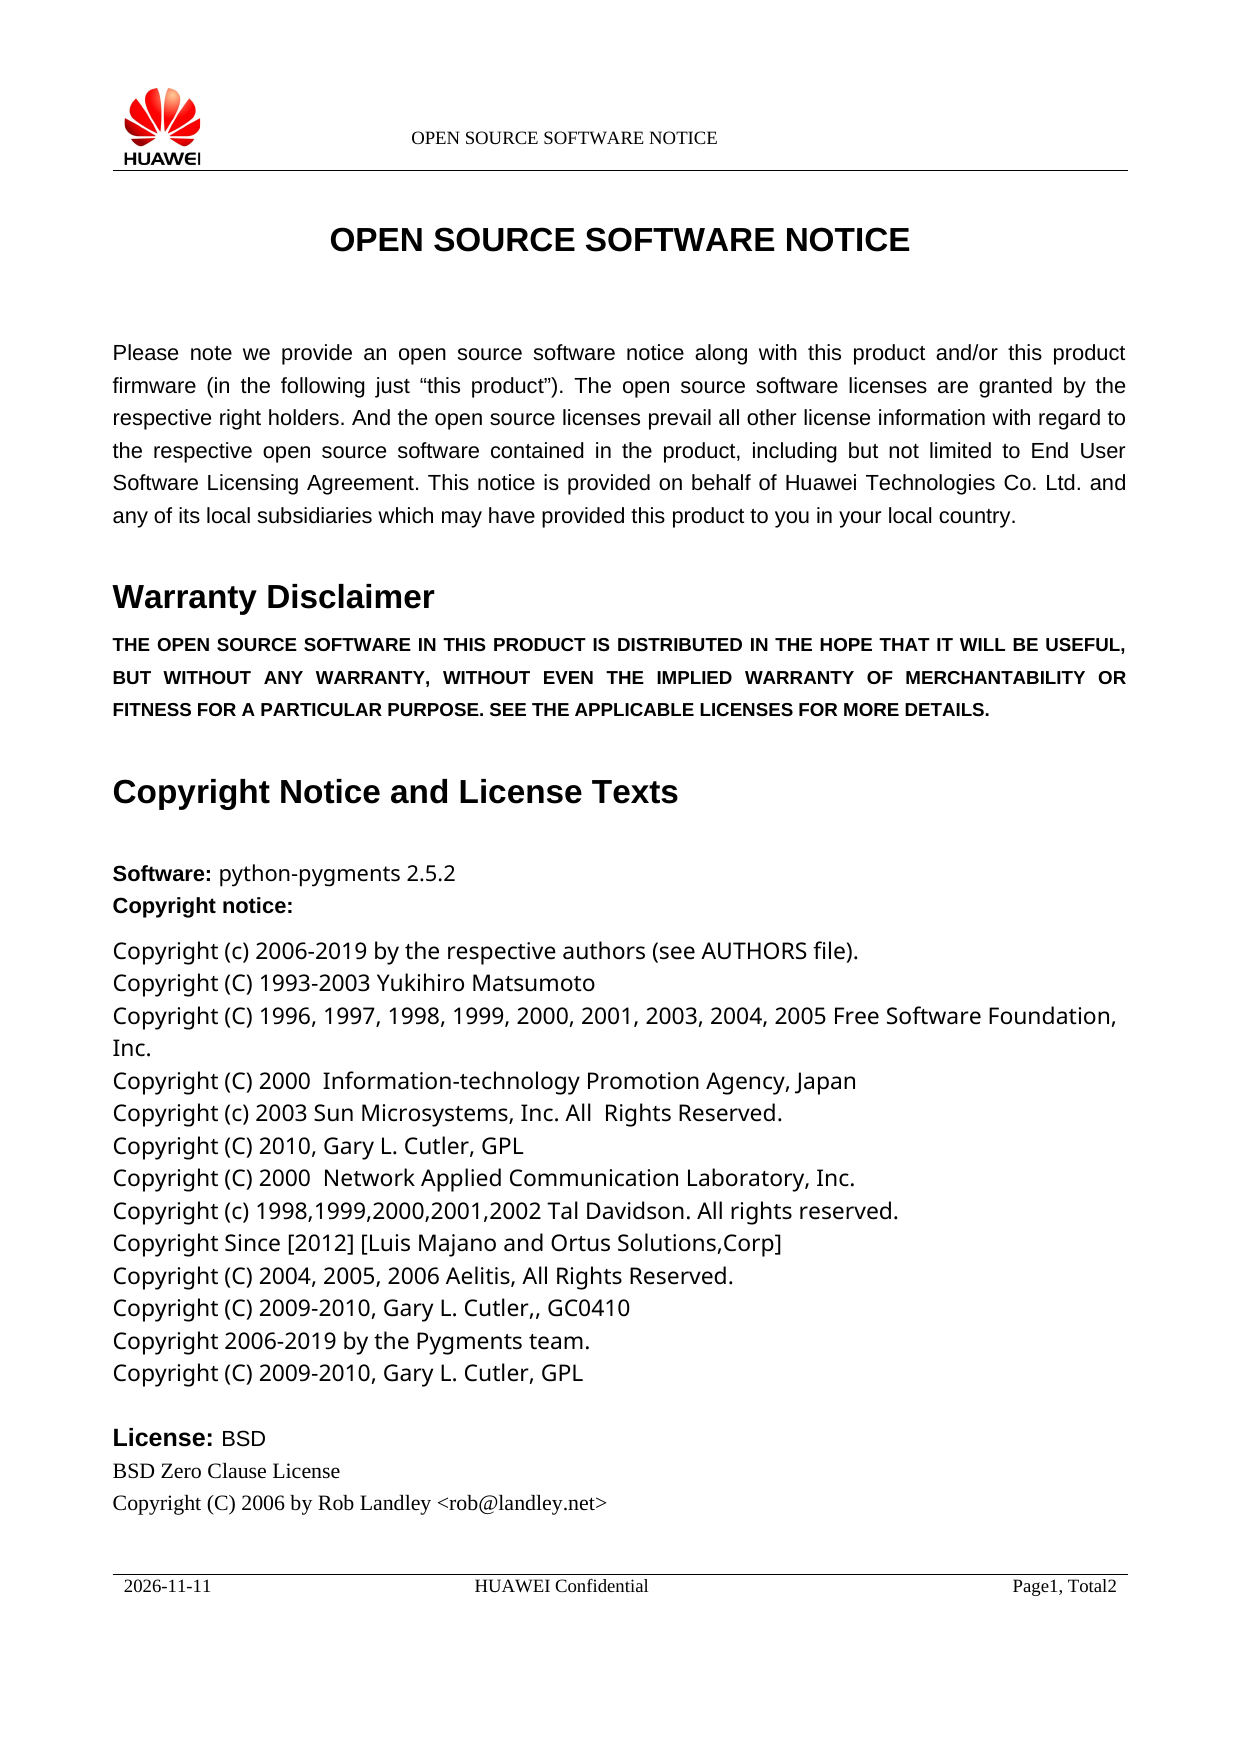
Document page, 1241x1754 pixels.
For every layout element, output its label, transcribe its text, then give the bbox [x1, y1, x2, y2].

text License: BSD [112, 1421, 1128, 1454]
text Copyright notice: [112, 889, 1128, 921]
text OPEN SOURCE SOFTWARE NOTICE [112, 206, 1128, 271]
text Please note we provide an open source software notice along with this product and/or this product firmware (in the following just “this product”). The open source software licenses are granted by the respective right holders. And the open source licenses prevail all other license information with regard to the respective open source software contained in the product, including but not limited to End User Software Licensing Agreement. This notice is provided on behalf of Huawei Technologies Co. Ltd. and any of its local subsidiaries which may have provided this product to you in your local country. [112, 336, 1128, 531]
text Warranty Disclaimer [112, 564, 1128, 629]
title Software: python-pygments 2.5.2 [112, 856, 1128, 889]
text Copyright 2006-2019 by the Pygments team. Copyright (C) 2009-2010, Gary L. Cutler, GPL [112, 1324, 1128, 1421]
text Copyright (c) 2006-2019 by the respective authors (see AUTHORS file). Copyright (C) 1993-2003 Yukihiro Matsumoto Copyright (C) 1996, 1997, 1998, 1999, 2000, 2001, 2003, 2004, 2005 Free Software Foundation, Inc. Copyright (C) 2000 Information-technology Promotion Agency, Japan Copyright (c) 2003 Sun Microsystems, Inc. All Rights Reserved. Copyright (C) 2010, Gary L. Cutler, GPL Copyright (C) 2000 Network Applied Communication Laboratory, Inc. Copyright (c) 1998,1999,2000,2001,2002 Tal Davidson. All rights reserved. Copyright Since [2012] [Luis Majano and Ortus Solutions,Corp] Copyright (C) 2004, 2005, 2006 Aelitis, All Rights Reserved. [112, 934, 1128, 1291]
text Copyright (C) 2009-2010, Gary L. Cutler,, GC0410 [112, 1291, 1128, 1324]
text The open source software in this product is distributed in the hope that it will be useful, but WITHOUT ANY WARRANTY, without even the implied warranty of MERCHANTABILITY or FITNESS FOR A PARTICULAR PURPOSE. See the applicable licenses for more details. [112, 629, 1128, 726]
picture [124, 88, 201, 165]
text Copyright Notice and License Texts [112, 759, 1128, 824]
